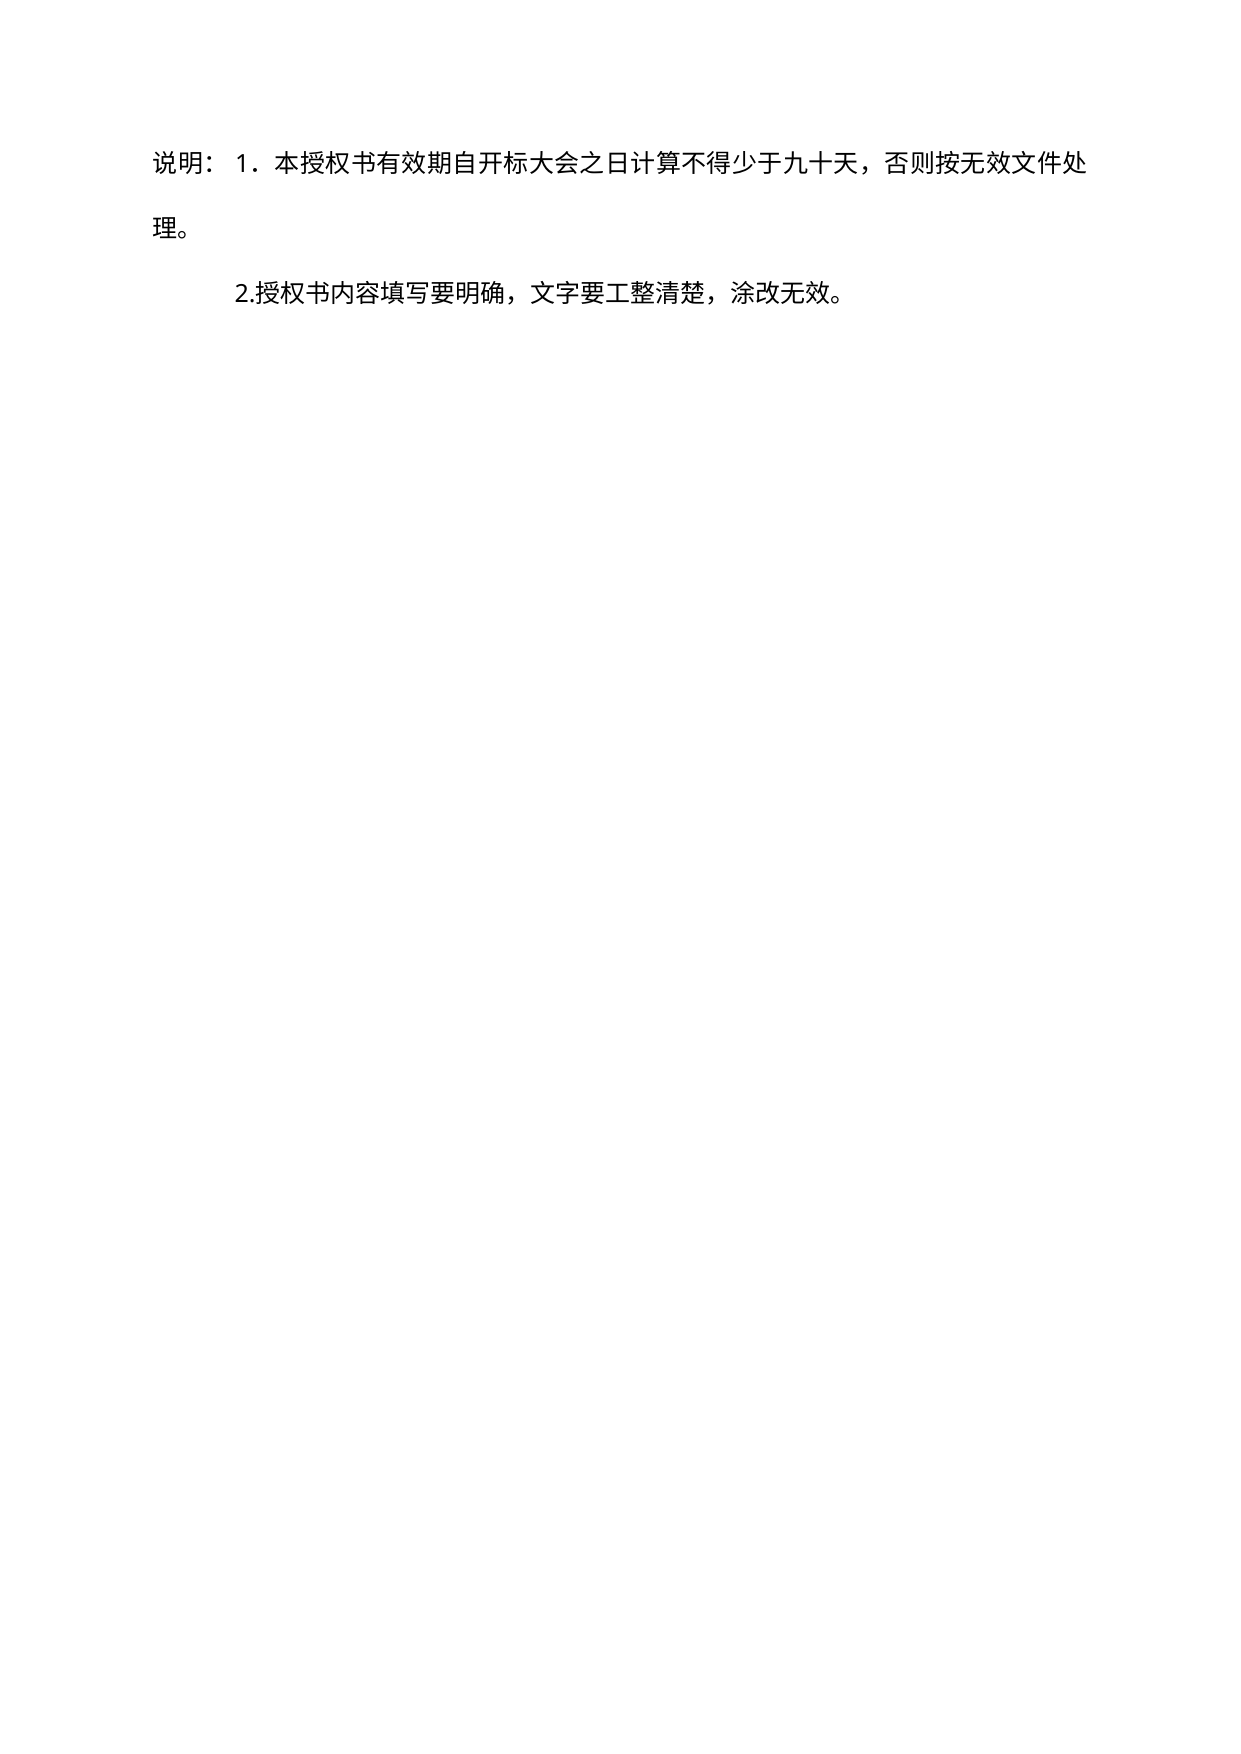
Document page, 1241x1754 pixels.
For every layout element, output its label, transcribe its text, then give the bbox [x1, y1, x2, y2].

text 2.授权书内容填写要明确，文字要工整清楚，涂改无效。 [152, 259, 1088, 324]
text 说明： 1．本授权书有效期自开标大会之日计算不得少于九十天，否则按无效文件处理。 [152, 129, 1088, 259]
